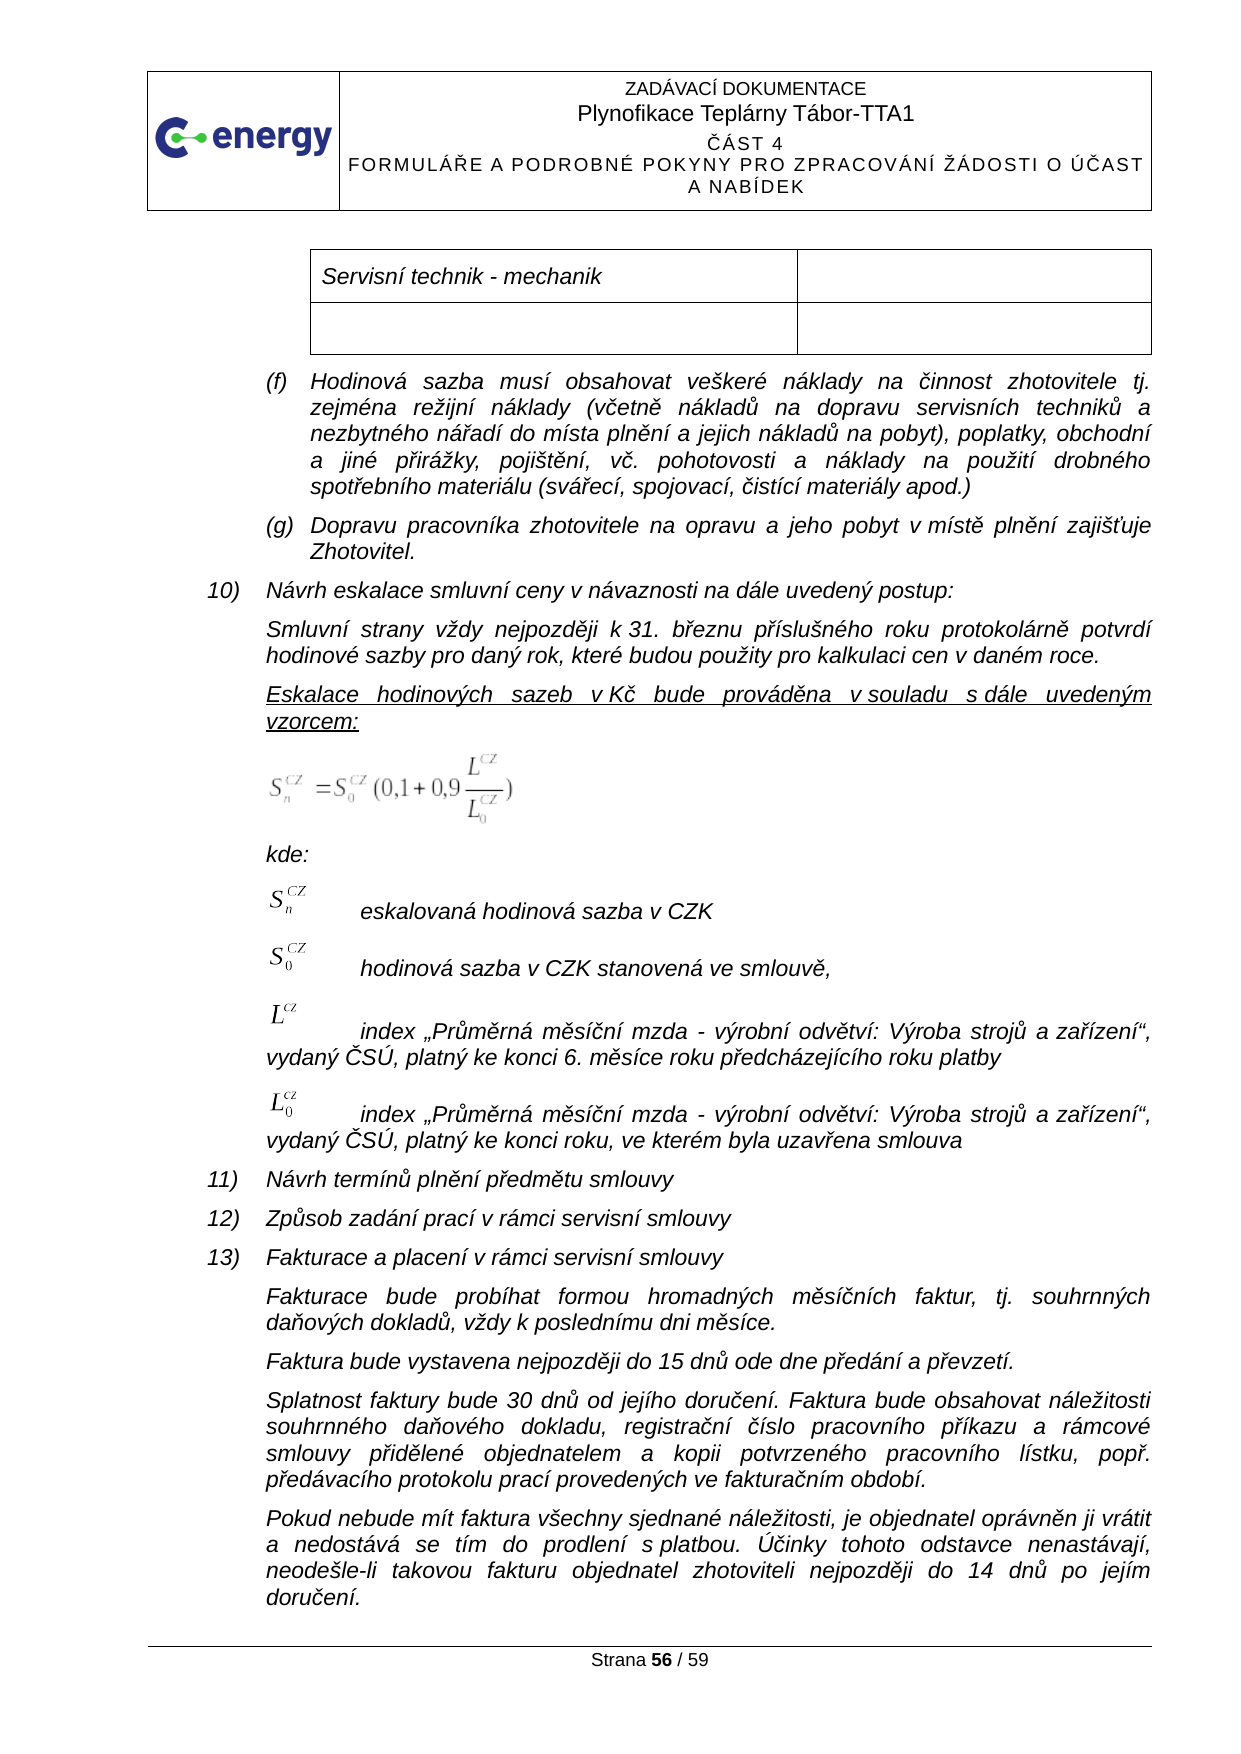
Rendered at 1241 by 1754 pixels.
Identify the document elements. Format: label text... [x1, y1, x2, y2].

text index „Průměrná měsíční mzda - výrobní odvětví: Výroba strojů a zařízení“, vydaný ČSÚ, platný ke konci 6. měsíce roku předcházejícího roku platby [266, 994, 1152, 1070]
text kde: [266, 841, 1152, 867]
table_cell Servisní technik - mechanik [311, 250, 797, 302]
text Splatnost faktury bude 30 dnů od jejího doručení. Faktura bude obsahovat náležitosti souhrnného daňového dokladu, registrační číslo pracovního příkazu a rámcové smlouvy přidělené objednatelem a kopii potvrzeného pracovního lístku, popř. předávacího protokolu prací provedených ve fakturačním období. [266, 1387, 1152, 1492]
list Návrh termínů plnění předmětu smlouvy [207, 1166, 1152, 1193]
text eskalovaná hodinová sazba v CZK [266, 880, 1152, 924]
text Eskalace hodinových sazeb v Kč bude prováděna v souladu s dále uvedeným vzorcem: [266, 705, 1152, 734]
text hodinová sazba v CZK stanovená ve smlouvě, [266, 937, 1152, 981]
list Návrh eskalace smluvní ceny v návaznosti na dále uvedený postup: [207, 577, 1152, 603]
text Eskalace hodinových sazeb v Kč bude prováděna v souladu s dále uvedeným vzorcem: [266, 681, 1152, 704]
table_cell [798, 303, 1151, 354]
text Faktura bude vystavena nejpozději do 15 dnů ode dne předání a převzetí. [266, 1348, 1152, 1374]
text Smluvní strany vždy nejpozději k 31. březnu příslušného roku protokolárně potvrdí hodinové sazby pro daný rok, které budou použity pro kalkulaci cen v daném roce. [266, 616, 1152, 669]
list Fakturace a placení v rámci servisní smlouvy [207, 1244, 1152, 1270]
text Pokud nebude mít faktura všechny sjednané náležitosti, je objednatel oprávněn ji vrátit a nedostává se tím do prodlení s platbou. Účinky tohoto odstavce nenastávají, neodešle-li takovou fakturu objednatel zhotoviteli nejpozději do 14 dnů po jejím doručení. [266, 1505, 1152, 1610]
table_cell [798, 250, 1151, 302]
list Způsob zadání prací v rámci servisní smlouvy [207, 1205, 1152, 1231]
picture [155, 117, 332, 158]
text index „Průměrná měsíční mzda - výrobní odvětví: Výroba strojů a zařízení“, vydaný ČSÚ, platný ke konci roku, ve kterém byla uzavřena smlouva [266, 1083, 1152, 1154]
table_cell [311, 303, 797, 354]
list Hodinová sazba musí obsahovat veškeré náklady na činnost zhotovitele tj. zejména režijní náklady (včetně nákladů na dopravu servisních techniků a nezbytného nářadí do místa plnění a jejich nákladů na pobyt), poplatky, obchodní a jiné přirážky, pojištění, vč. pohotovosti a náklady na použití drobného spotřebního materiálu (svářecí, spojovací, čistící materiály apod.) [266, 368, 1152, 499]
list Dopravu pracovníka zhotovitele na opravu a jeho pobyt v místě plnění zajišťuje Zhotovitel. [266, 512, 1152, 565]
text Fakturace bude probíhat formou hromadných měsíčních faktur, tj. souhrnných daňových dokladů, vždy k poslednímu dni měsíce. [266, 1283, 1152, 1336]
